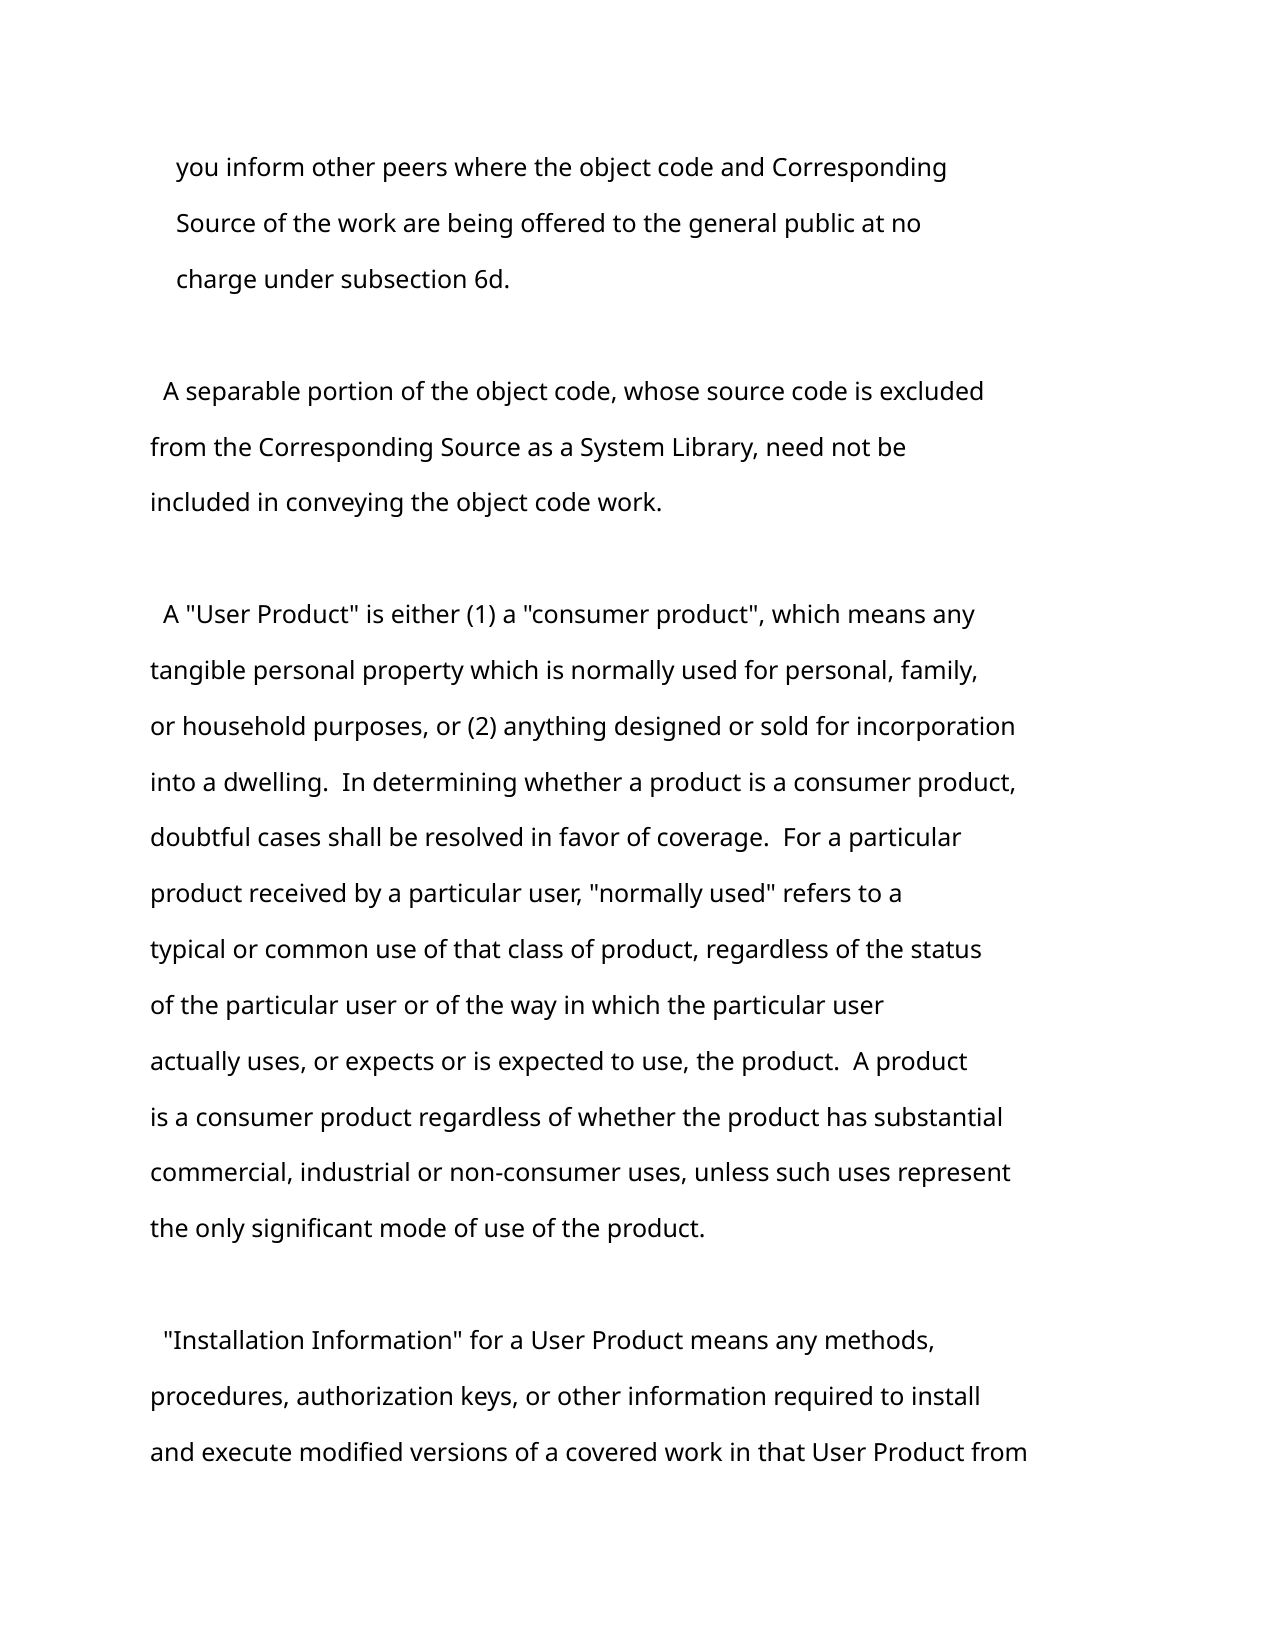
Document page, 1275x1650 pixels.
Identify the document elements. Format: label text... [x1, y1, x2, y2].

text doubtful cases shall be resolved in favor of coverage. For a particular [150, 820, 1125, 854]
text typical or common use of that class of product, regardless of the status [150, 932, 1125, 966]
text is a consumer product regardless of whether the product has substantial [150, 1099, 1125, 1133]
text included in conveying the object code work. [150, 485, 1125, 519]
text A separable portion of the object code, whose source code is excluded [150, 373, 1125, 407]
text tangible personal property which is normally used for personal, family, [150, 652, 1125, 687]
text actually uses, or expects or is expected to use, the product. A product [150, 1043, 1125, 1077]
text into a dwelling. In determining whether a product is a consumer product, [150, 764, 1125, 798]
text Source of the work are being offered to the general public at no [150, 206, 1125, 240]
text product received by a particular user, "normally used" refers to a [150, 876, 1125, 910]
text commercial, industrial or non-consumer uses, unless such uses represent [150, 1155, 1125, 1189]
text charge under subsection 6d. [150, 262, 1125, 296]
text A "User Product" is either (1) a "consumer product", which means any [150, 597, 1125, 631]
text "Installation Information" for a User Product means any methods, [150, 1322, 1125, 1357]
text and execute modified versions of a covered work in that User Product from [150, 1434, 1125, 1468]
text you inform other peers where the object code and Corresponding [150, 150, 1125, 184]
text or household purposes, or (2) anything designed or sold for incorporation [150, 708, 1125, 742]
text from the Corresponding Source as a System Library, need not be [150, 429, 1125, 463]
text of the particular user or of the way in which the particular user [150, 987, 1125, 1022]
text the only significant mode of use of the product. [150, 1211, 1125, 1245]
text procedures, authorization keys, or other information required to install [150, 1378, 1125, 1412]
